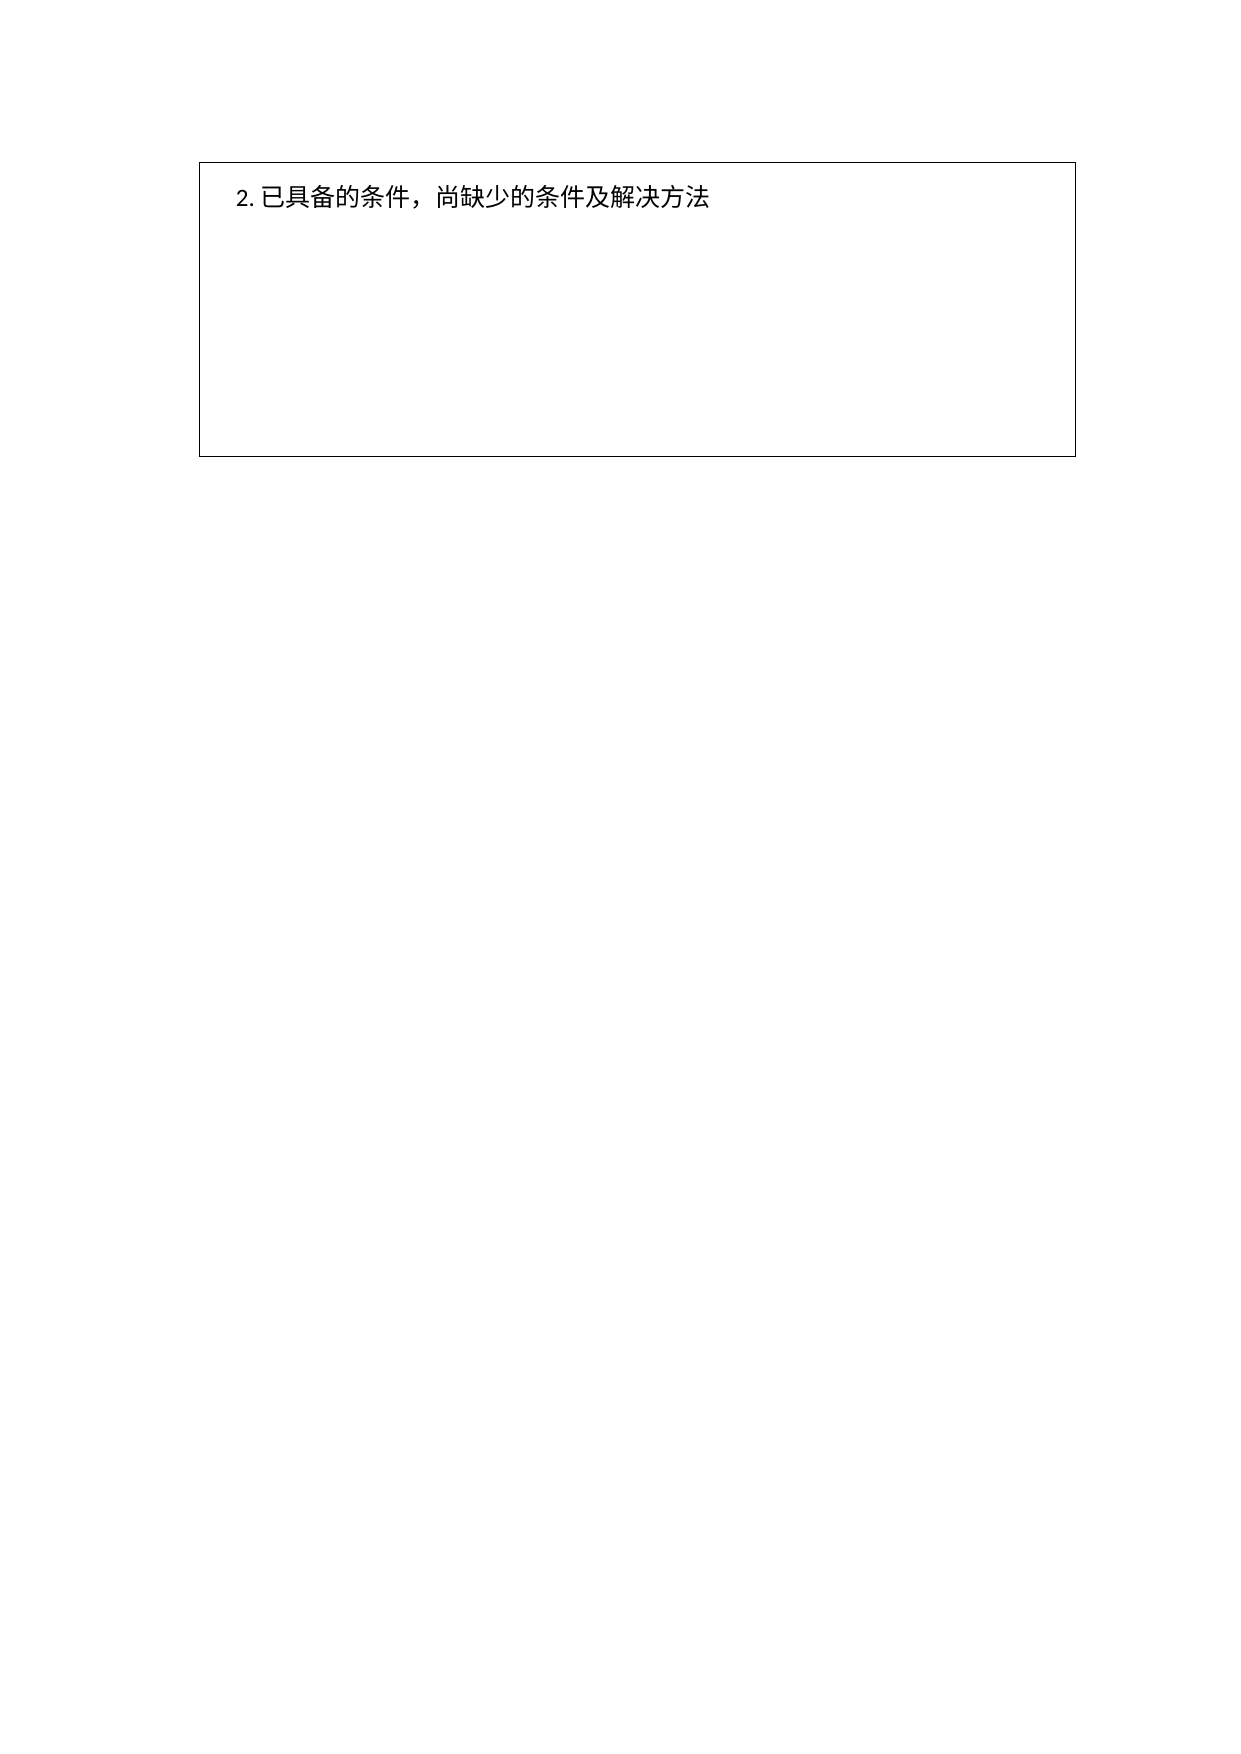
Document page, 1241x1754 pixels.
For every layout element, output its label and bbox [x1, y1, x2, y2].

table_header [200, 163, 1075, 456]
